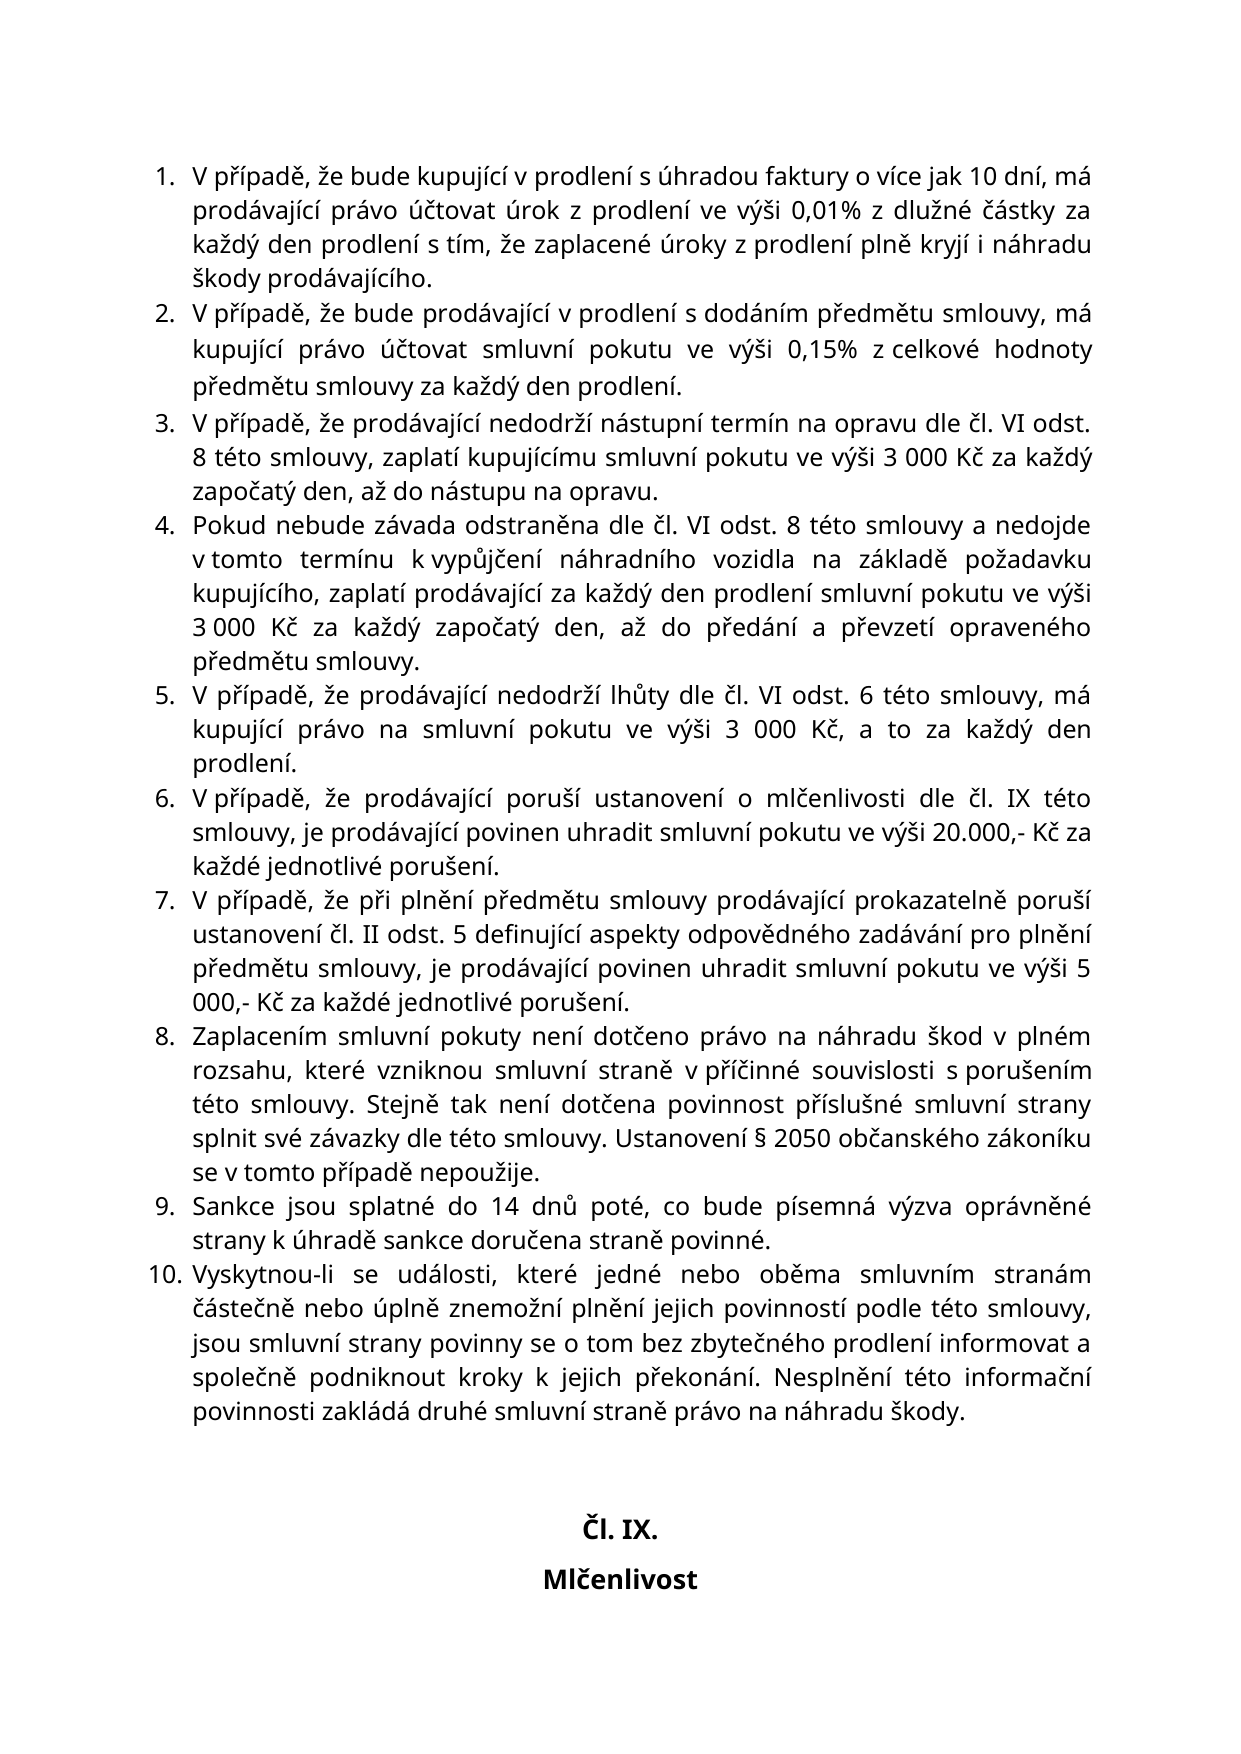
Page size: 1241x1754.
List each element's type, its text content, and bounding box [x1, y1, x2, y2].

list V případě, že bude prodávající v prodlení s dodáním předmětu smlouvy, má kupující právo účtovat smluvní pokutu ve výši 0,15% z celkové hodnoty předmětu smlouvy za každý den prodlení. [154, 295, 1093, 403]
list Sankce jsou splatné do 14 dnů poté, co bude písemná výzva oprávněné strany k úhradě sankce doručena straně povinné. [154, 1189, 1093, 1257]
list V případě, že prodávající poruší ustanovení o mlčenlivosti dle čl. IX této smlouvy, je prodávající povinen uhradit smluvní pokutu ve výši 20.000,- Kč za každé jednotlivé porušení. [154, 780, 1093, 882]
list V případě, že prodávající nedodrží lhůty dle čl. VI odst. 6 této smlouvy, má kupující právo na smluvní pokutu ve výši 3 000 Kč, a to za každý den prodlení. [154, 678, 1093, 780]
list V případě, že bude kupující v prodlení s úhradou faktury o více jak 10 dní, má prodávající právo účtovat úrok z prodlení ve výši 0,01% z dlužné částky za každý den prodlení s tím, že zaplacené úroky z prodlení plně kryjí i náhradu škody prodávajícího. [154, 159, 1093, 295]
text Mlčenlivost [148, 1560, 1093, 1597]
list V případě, že prodávající nedodrží nástupní termín na opravu dle čl. VI odst. 8 této smlouvy, zaplatí kupujícímu smluvní pokutu ve výši 3 000 Kč za každý započatý den, až do nástupu na opravu. [154, 406, 1093, 508]
text Čl. IX. [148, 1511, 1093, 1548]
list V případě, že při plnění předmětu smlouvy prodávající prokazatelně poruší ustanovení čl. II odst. 5 definující aspekty odpovědného zadávání pro plnění předmětu smlouvy, je prodávající povinen uhradit smluvní pokutu ve výši 5 000,- Kč za každé jednotlivé porušení. [154, 882, 1093, 1019]
list Pokud nebude závada odstraněna dle čl. VI odst. 8 této smlouvy a nedojde v tomto termínu k vypůjčení náhradního vozidla na základě požadavku kupujícího, zaplatí prodávající za každý den prodlení smluvní pokutu ve výši 3 000 Kč za každý započatý den, až do předání a převzetí opraveného předmětu smlouvy. [154, 508, 1093, 678]
list Vyskytnou-li se události, které jedné nebo oběma smluvním stranám částečně nebo úplně znemožní plnění jejich povinností podle této smlouvy, jsou smluvní strany povinny se o tom bez zbytečného prodlení informovat a společně podniknout kroky k jejich překonání. Nesplnění této informační povinnosti zakládá druhé smluvní straně právo na náhradu škody. [148, 1257, 1093, 1427]
list Zaplacením smluvní pokuty není dotčeno právo na náhradu škod v plném rozsahu, které vzniknou smluvní straně v příčinné souvislosti s porušením této smlouvy. Stejně tak není dotčena povinnost příslušné smluvní strany splnit své závazky dle této smlouvy. Ustanovení § 2050 občanského zákoníku se v tomto případě nepoužije. [154, 1019, 1093, 1189]
